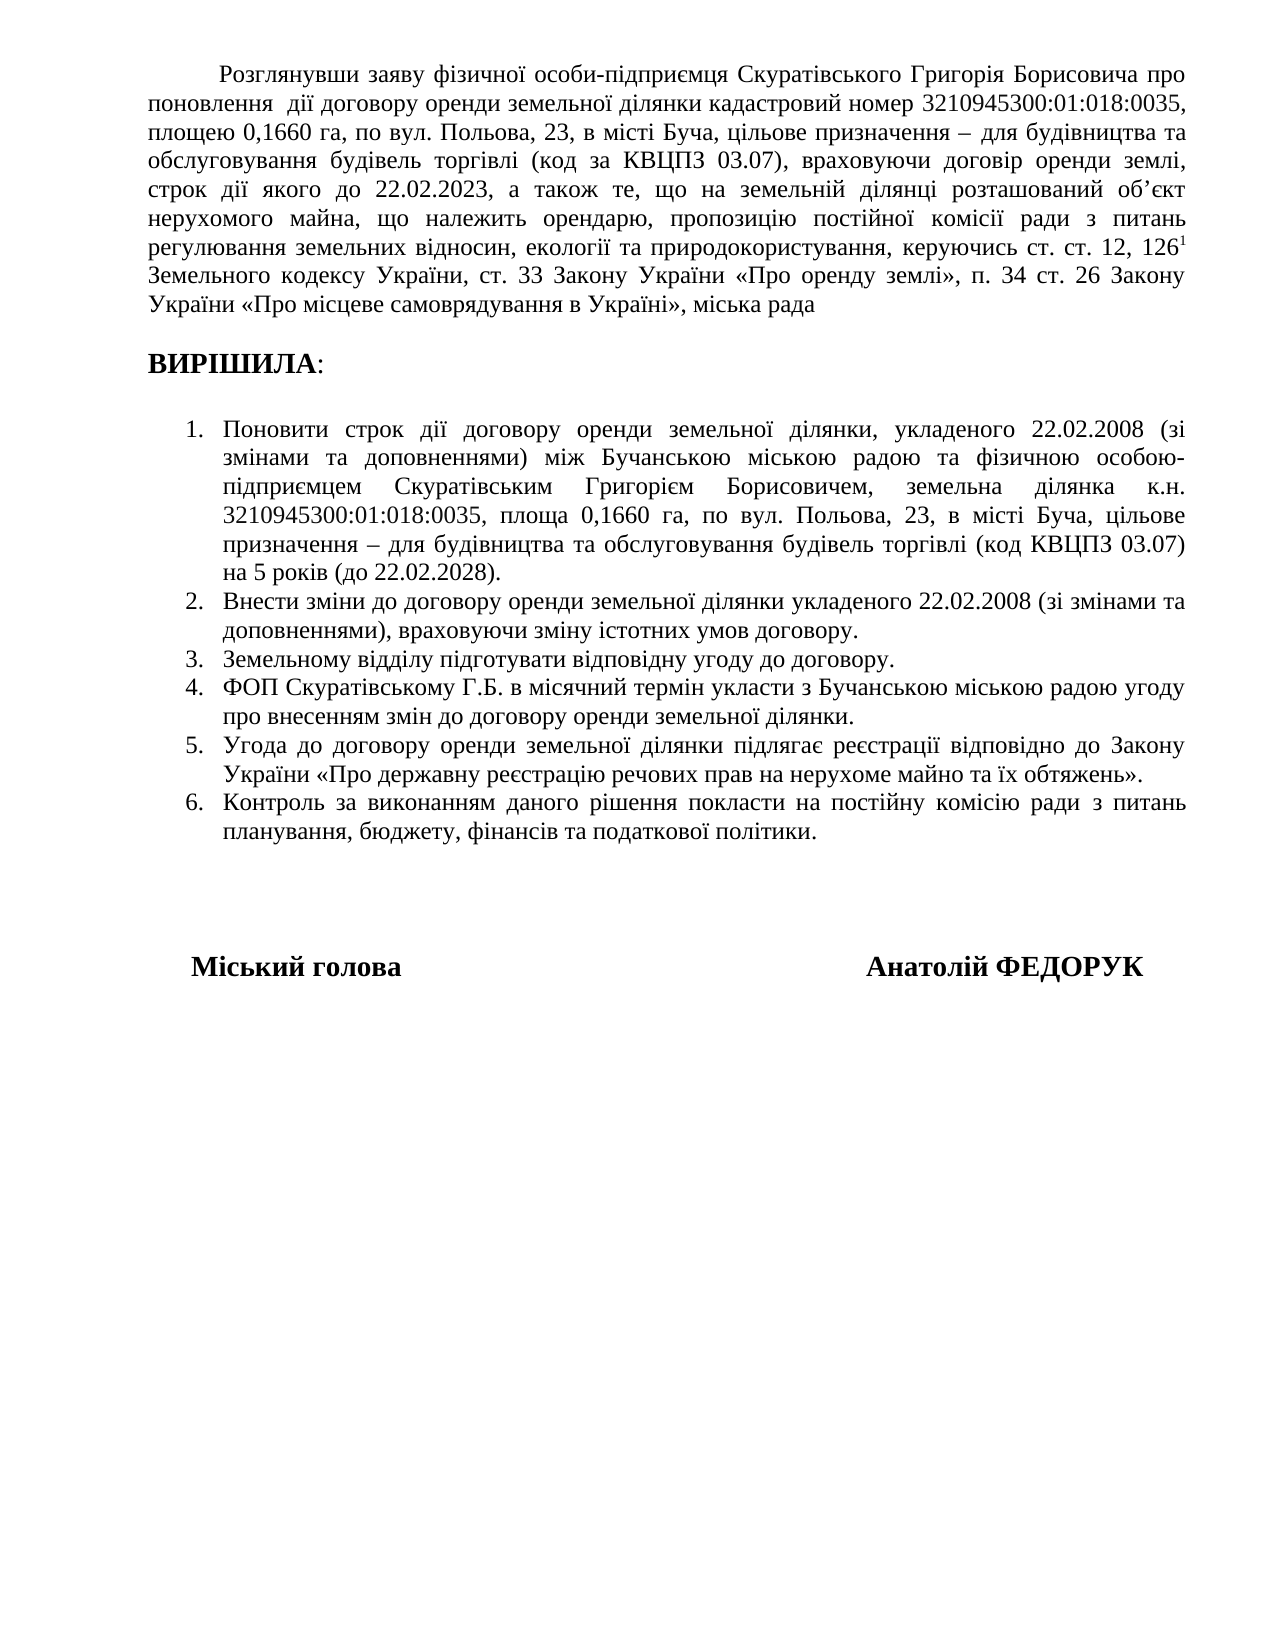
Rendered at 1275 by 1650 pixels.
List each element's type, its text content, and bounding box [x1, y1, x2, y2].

list ФОП Скуратівському Г.Б. в місячний термін укласти з Бучанською міською радою угоду про внесенням змін до договору оренди земельної ділянки. [185, 672, 1186, 730]
text Розглянувши заяву фізичної особи-підприємця Скуратівського Григорія Борисовича про поновлення дії договору оренди земельної ділянки кадастровий номер 3210945300:01:018:0035, площею 0,1660 га, по вул. Польова, 23, в місті Буча, цільове призначення – для будівництва та обслуговування будівель торгівлі (код за КВЦПЗ 03.07), враховуючи договір оренди землі, строк дії якого до 22.02.2023, а також те, що на земельній ділянці розташований об’єкт нерухомого майна, що належить орендарю, пропозицію постійної комісії ради з питань регулювання земельних відносин, екології та природокористування, керуючись ст. ст. 12, 1261 Земельного кодексу України, ст. 33 Закону України «Про оренду землі», п. 34 ст. 26 Закону України «Про місцеве самоврядування в Україні», міська рада [148, 59, 1186, 318]
list Внести зміни до договору оренди земельної ділянки укладеного 22.02.2008 (зі змінами та доповненнями), враховуючи зміну істотних умов договору. [185, 586, 1186, 644]
list Поновити строк дії договору оренди земельної ділянки, укладеного 22.02.2008 (зі змінами та доповненнями) між Бучанською міською радою та фізичною особою-підприємцем Скуратівським Григорієм Борисовичем, земельна ділянка к.н. 3210945300:01:018:0035, площа 0,1660 га, по вул. Польова, 23, в місті Буча, цільове призначення – для будівництва та обслуговування будівель торгівлі (код КВЦПЗ 03.07) на 5 років (до 22.02.2028). [185, 414, 1186, 586]
text Міський голова Анатолій ФЕДОРУК [148, 949, 1186, 983]
text ВИРІШИЛА: [148, 347, 1186, 380]
list Земельному відділу підготувати відповідну угоду до договору. [185, 644, 1186, 672]
list Угода до договору оренди земельної ділянки підлягає реєстрації відповідно до Закону України «Про державну реєстрацію речових прав на нерухоме майно та їх обтяжень». [185, 730, 1186, 787]
list Контроль за виконанням даного рішення покласти на постійну комісію ради з питань планування, бюджету, фінансів та податкової політики. [185, 787, 1186, 845]
